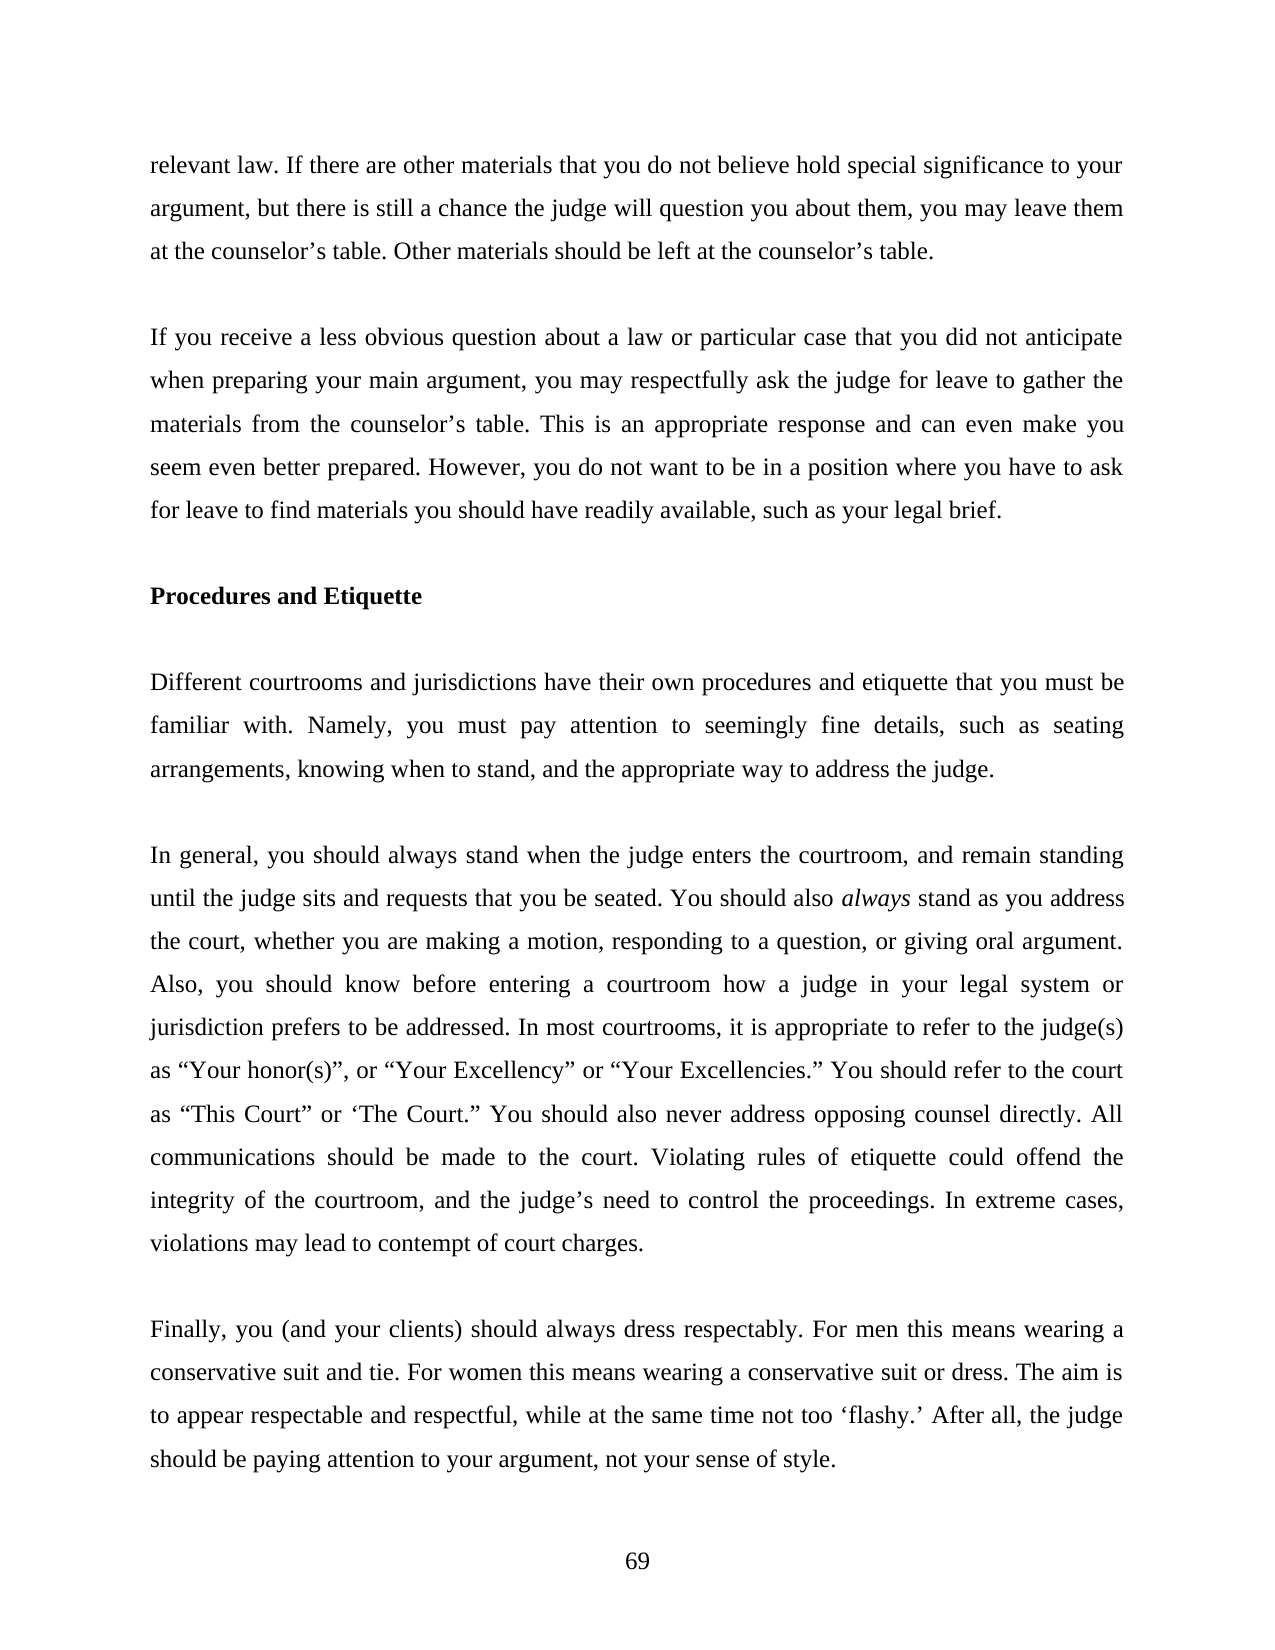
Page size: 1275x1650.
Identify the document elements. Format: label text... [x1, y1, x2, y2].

text Procedures and Etiquette [150, 581, 1125, 610]
text Different courtrooms and jurisdictions have their own procedures and etiquette that you must be familiar with. Namely, you must pay attention to seemingly fine details, such as seating arrangements, knowing when to stand, and the appropriate way to address the judge. [150, 667, 1125, 782]
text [150, 150, 1125, 265]
text If you receive a less obvious question about a law or particular case that you did not anticipate when preparing your main argument, you may respectfully ask the judge for leave to gather the materials from the counselor’s table. This is an appropriate response and can even make you seem even better prepared. However, you do not want to be in a position where you have to ask for leave to find materials you should have readily available, such as your legal brief. [150, 322, 1125, 524]
text Finally, you (and your clients) should always dress respectably. For men this means wearing a conservative suit and tie. For women this means wearing a conservative suit or dress. The aim is to appear respectable and respectful, while at the same time not too ‘flashy.’ After all, the judge should be paying attention to your argument, not your sense of style. [150, 1314, 1125, 1472]
text In general, you should always stand when the judge enters the courtroom, and remain standing until the judge sits and requests that you be seated. You should also always stand as you address the court, whether you are making a motion, responding to a question, or giving oral argument. Also, you should know before entering a courtroom how a judge in your legal system or jurisdiction prefers to be addressed. In most courtrooms, it is appropriate to refer to the judge(s) as “Your honor(s)”, or “Your Excellency” or “Your Excellencies.” You should refer to the court as “This Court” or ‘The Court.” You should also never address opposing counsel directly. All communications should be made to the court. Violating rules of etiquette could offend the integrity of the courtroom, and the judge’s need to control the proceedings. In extreme cases, violations may lead to contempt of court charges. [150, 840, 1125, 1257]
